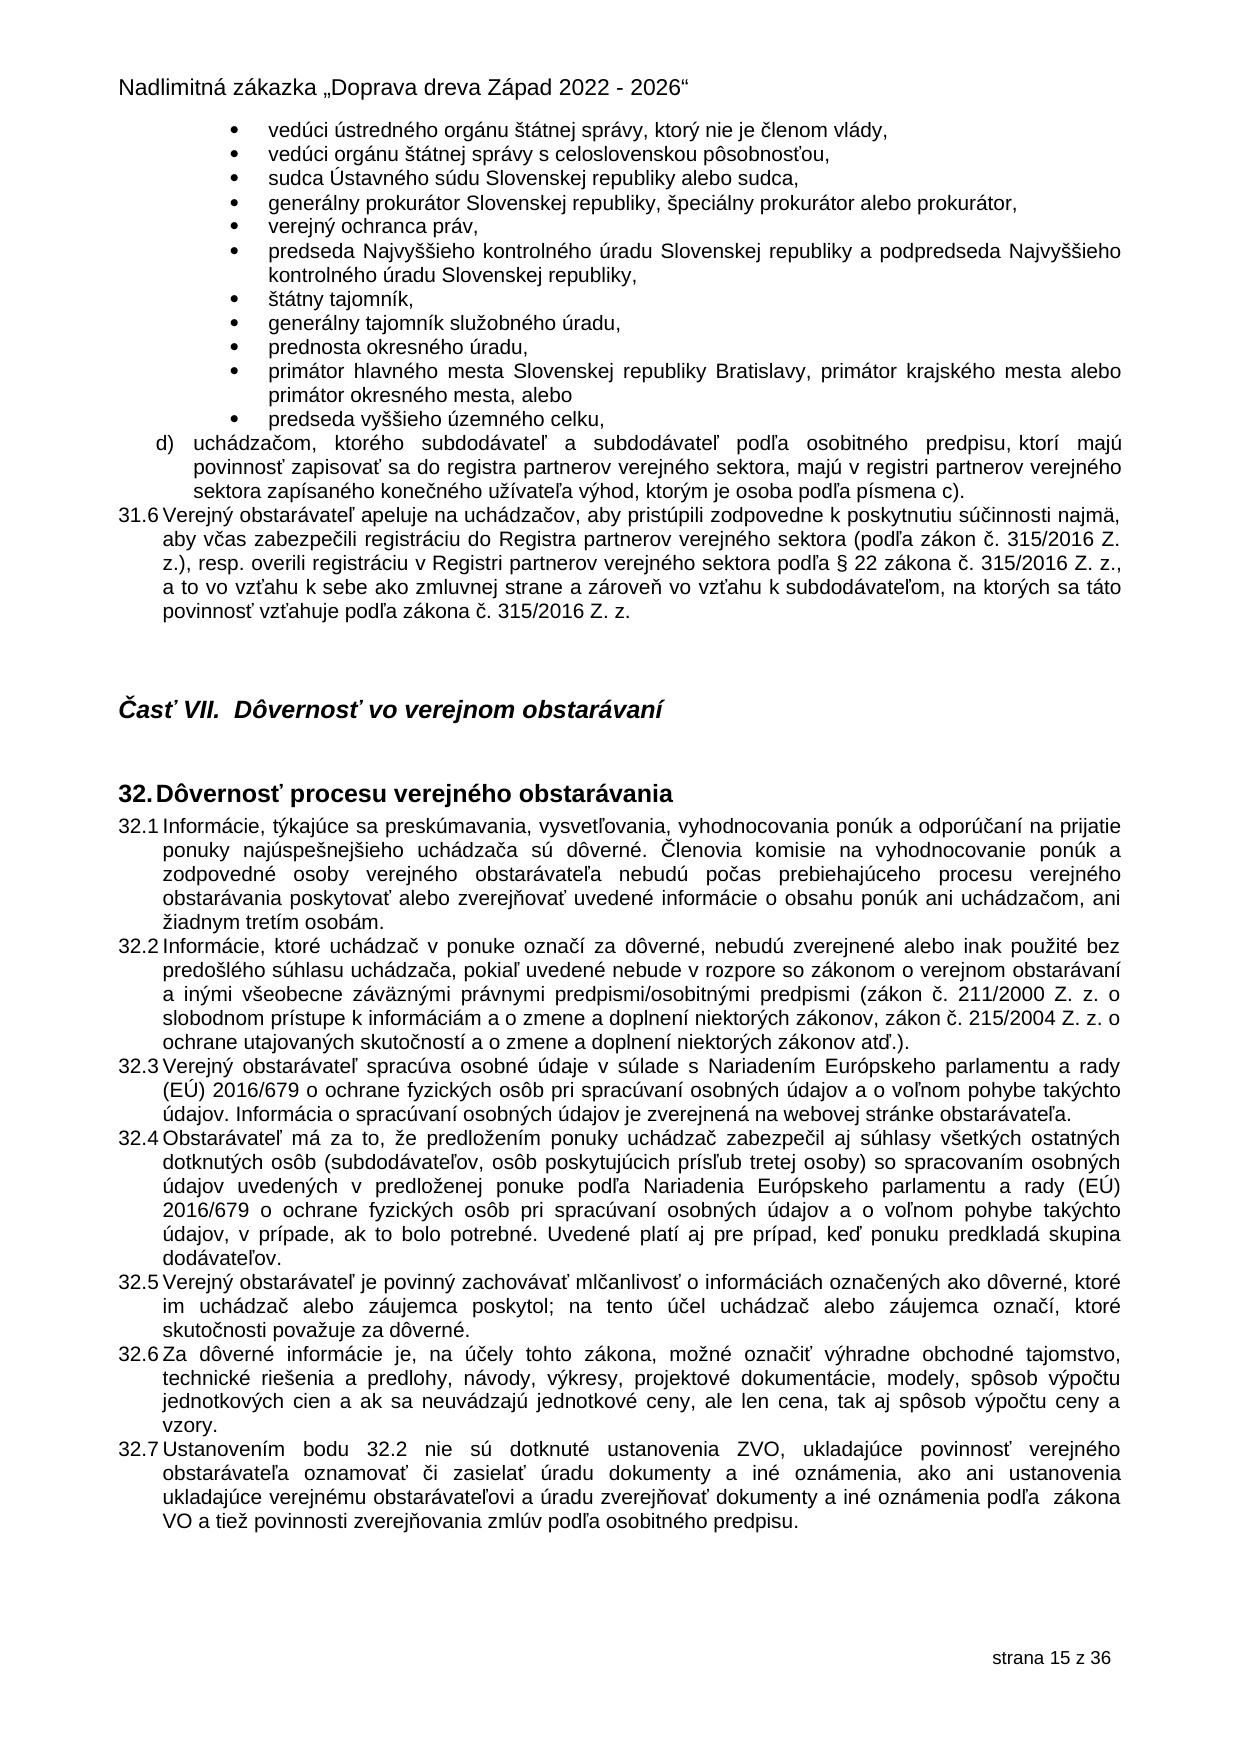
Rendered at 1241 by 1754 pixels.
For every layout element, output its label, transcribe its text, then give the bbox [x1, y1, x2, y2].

subtitle Časť VII. Dôvernosť vo verejnom obstarávaní [118, 695, 1122, 724]
list Verejný obstarávateľ spracúva osobné údaje v súlade s Nariadením Európskeho parlamentu a rady (EÚ) 2016/679 o ochrane fyzických osôb pri spracúvaní osobných údajov a o voľnom pohybe takýchto údajov. Informácia o spracúvaní osobných údajov je zverejnená na webovej stránke obstarávateľa. [118, 1054, 1122, 1126]
list Verejný obstarávateľ apeluje na uchádzačov, aby pristúpili zodpovedne k poskytnutiu súčinnosti najmä, aby včas zabezpečili registráciu do Registra partnerov verejného sektora (podľa zákon č. 315/2016 Z. z.), resp. overili registráciu v Registri partnerov verejného sektora podľa § 22 zákona č. 315/2016 Z. z., a to vo vzťahu k sebe ako zmluvnej strane a zároveň vo vzťahu k subdodávateľom, na ktorých sa táto povinnosť vzťahuje podľa zákona č. 315/2016 Z. z. [118, 503, 1122, 622]
subtitle Dôvernosť procesu verejného obstarávania [118, 779, 1122, 808]
list Informácie, týkajúce sa preskúmavania, vysvetľovania, vyhodnocovania ponúk a odporúčaní na prijatie ponuky najúspešnejšieho uchádzača sú dôverné. Členovia komisie na vyhodnocovanie ponúk a zodpovedné osoby verejného obstarávateľa nebudú počas prebiehajúceho procesu verejného obstarávania poskytovať alebo zverejňovať uvedené informácie o obsahu ponúk ani uchádzačom, ani žiadnym tretím osobám. [118, 814, 1122, 934]
list Informácie, ktoré uchádzač v ponuke označí za dôverné, nebudú zverejnené alebo inak použité bez predošlého súhlasu uchádzača, pokiaľ uvedené nebude v rozpore so zákonom o verejnom obstarávaní a inými všeobecne záväznými právnymi predpismi/osobitnými predpismi (zákon č. 211/2000 Z. z. o slobodnom prístupe k informáciám a o zmene a doplnení niektorých zákonov, zákon č. 215/2004 Z. z. o ochrane utajovaných skutočností a o zmene a doplnení niektorých zákonov atď.). [118, 934, 1122, 1054]
list štátny tajomník, [231, 286, 1122, 311]
list Verejný obstarávateľ je povinný zachovávať mlčanlivosť o informáciách označených ako dôverné, ktoré im uchádzač alebo záujemca poskytol; na tento účel uchádzač alebo záujemca označí, ktoré skutočnosti považuje za dôverné. [118, 1269, 1122, 1341]
list predseda Najvyššieho kontrolného úradu Slovenskej republiky a podpredseda Najvyššieho kontrolného úradu Slovenskej republiky, [231, 238, 1122, 286]
list Za dôverné informácie je, na účely tohto zákona, možné označiť výhradne obchodné tajomstvo, technické riešenia a predlohy, návody, výkresy, projektové dokumentácie, modely, spôsob výpočtu jednotkových cien a ak sa neuvádzajú jednotkové ceny, ale len cena, tak aj spôsob výpočtu ceny a vzory. [118, 1341, 1122, 1437]
list Obstarávateľ má za to, že predložením ponuky uchádzač zabezpečil aj súhlasy všetkých ostatných dotknutých osôb (subdodávateľov, osôb poskytujúcich prísľub tretej osoby) so spracovaním osobných údajov uvedených v predloženej ponuke podľa Nariadenia Európskeho parlamentu a rady (EÚ) 2016/679 o ochrane fyzických osôb pri spracúvaní osobných údajov a o voľnom pohybe takýchto údajov, v prípade, ak to bolo potrebné. Uvedené platí aj pre prípad, keď ponuku predkladá skupina dodávateľov. [118, 1126, 1122, 1269]
list Ustanovením bodu 32.2 nie sú dotknuté ustanovenia ZVO, ukladajúce povinnosť verejného obstarávateľa oznamovať či zasielať úradu dokumenty a iné oznámenia, ako ani ustanovenia ukladajúce verejnému obstarávateľovi a úradu zverejňovať dokumenty a iné oznámenia podľa zákona VO a tiež povinnosti zverejňovania zmlúv podľa osobitného predpisu. [118, 1437, 1122, 1533]
list vedúci orgánu štátnej správy s celoslovenskou pôsobnosťou, [231, 142, 1122, 166]
list predseda vyššieho územného celku, [231, 407, 1122, 431]
list generálny prokurátor Slovenskej republiky, špeciálny prokurátor alebo prokurátor, [231, 190, 1122, 214]
list primátor hlavného mesta Slovenskej republiky Bratislavy, primátor krajského mesta alebo primátor okresného mesta, alebo [231, 359, 1122, 407]
list uchádzačom, ktorého subdodávateľ a subdodávateľ podľa osobitného predpisu, ktorí majú povinnosť zapisovať sa do registra partnerov verejného sektora, majú v registri partnerov verejného sektora zapísaného konečného užívateľa výhod, ktorým je osoba podľa písmena c). [156, 431, 1122, 503]
list prednosta okresného úradu, [231, 334, 1122, 359]
list sudca Ústavného súdu Slovenskej republiky alebo sudca, [231, 166, 1122, 190]
list generálny tajomník služobného úradu, [231, 311, 1122, 334]
list verejný ochranca práv, [231, 214, 1122, 238]
list vedúci ústredného orgánu štátnej správy, ktorý nie je členom vlády, [231, 118, 1122, 142]
